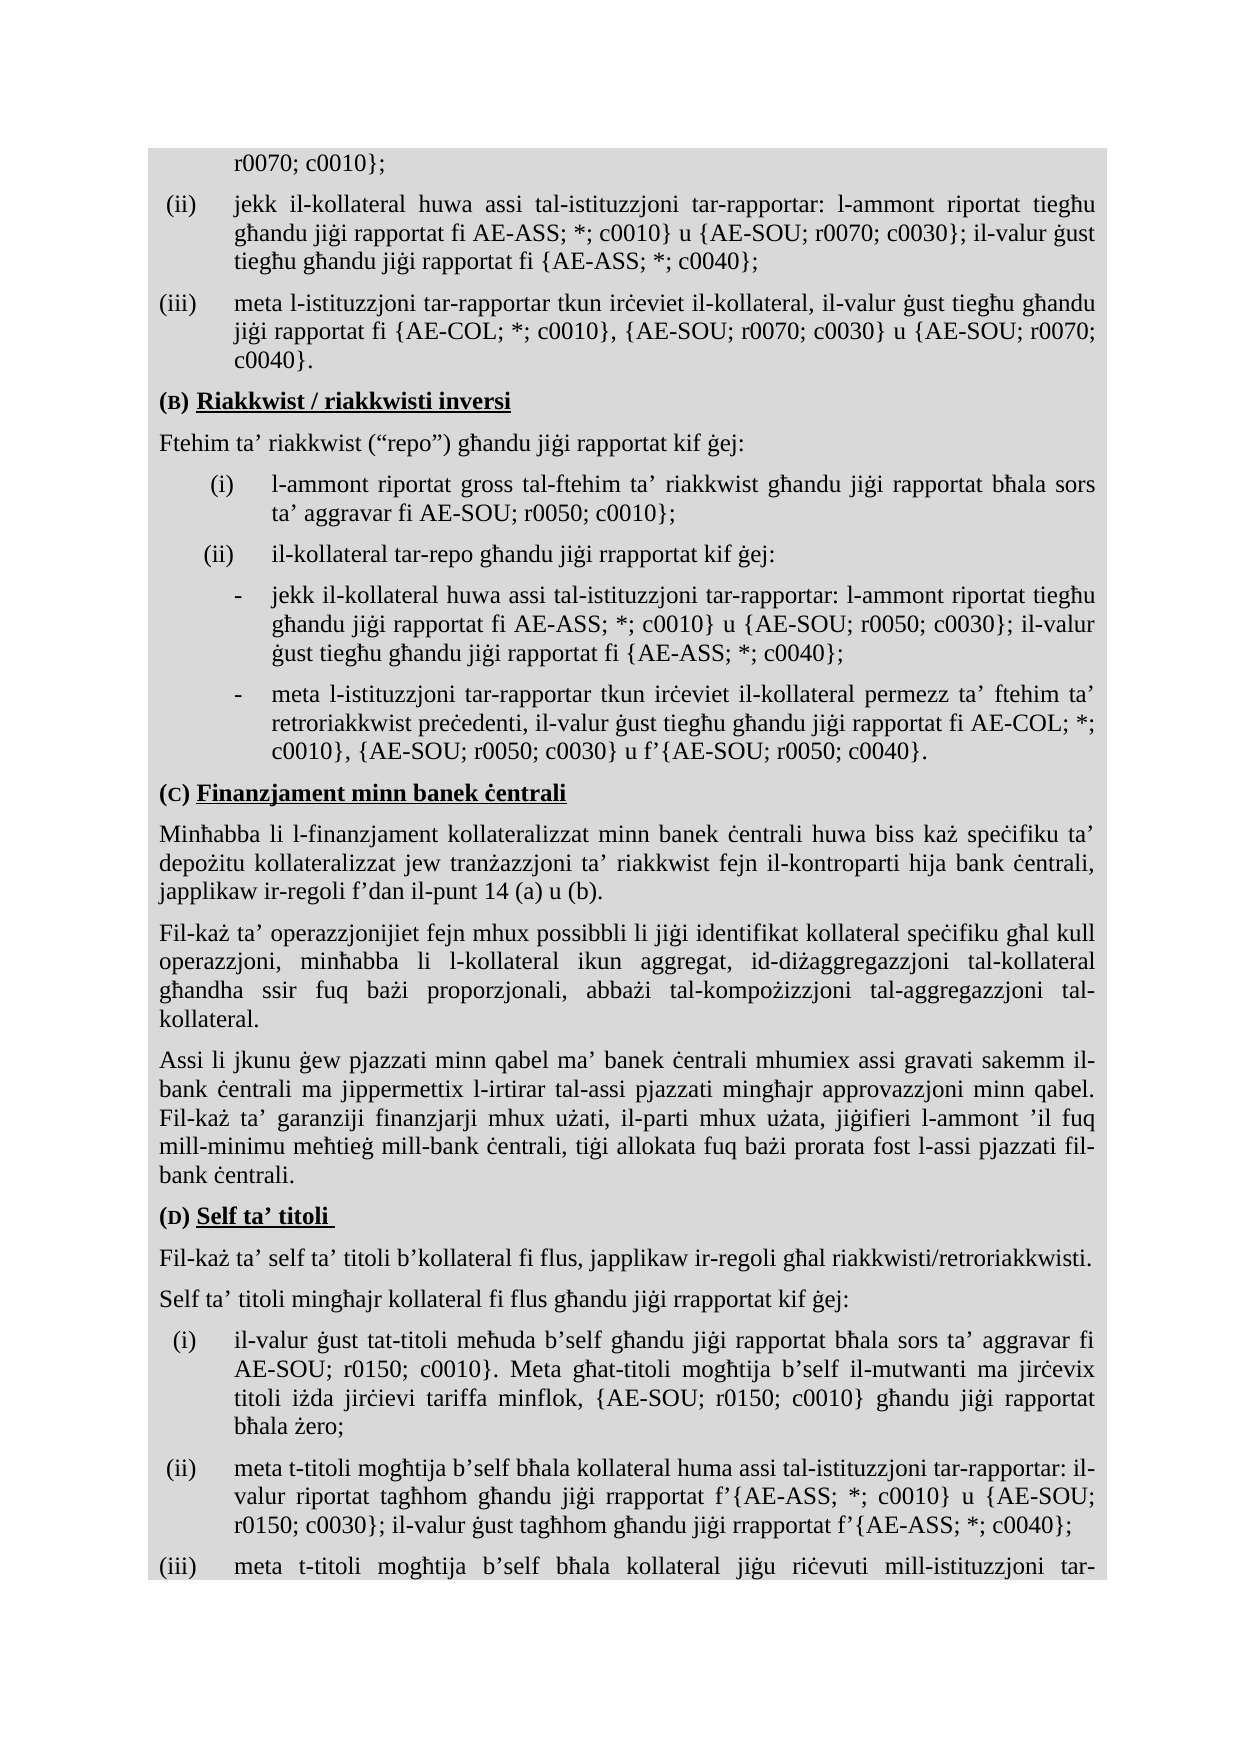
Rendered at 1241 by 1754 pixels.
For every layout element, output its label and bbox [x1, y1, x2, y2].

table_header [148, 148, 1107, 1580]
